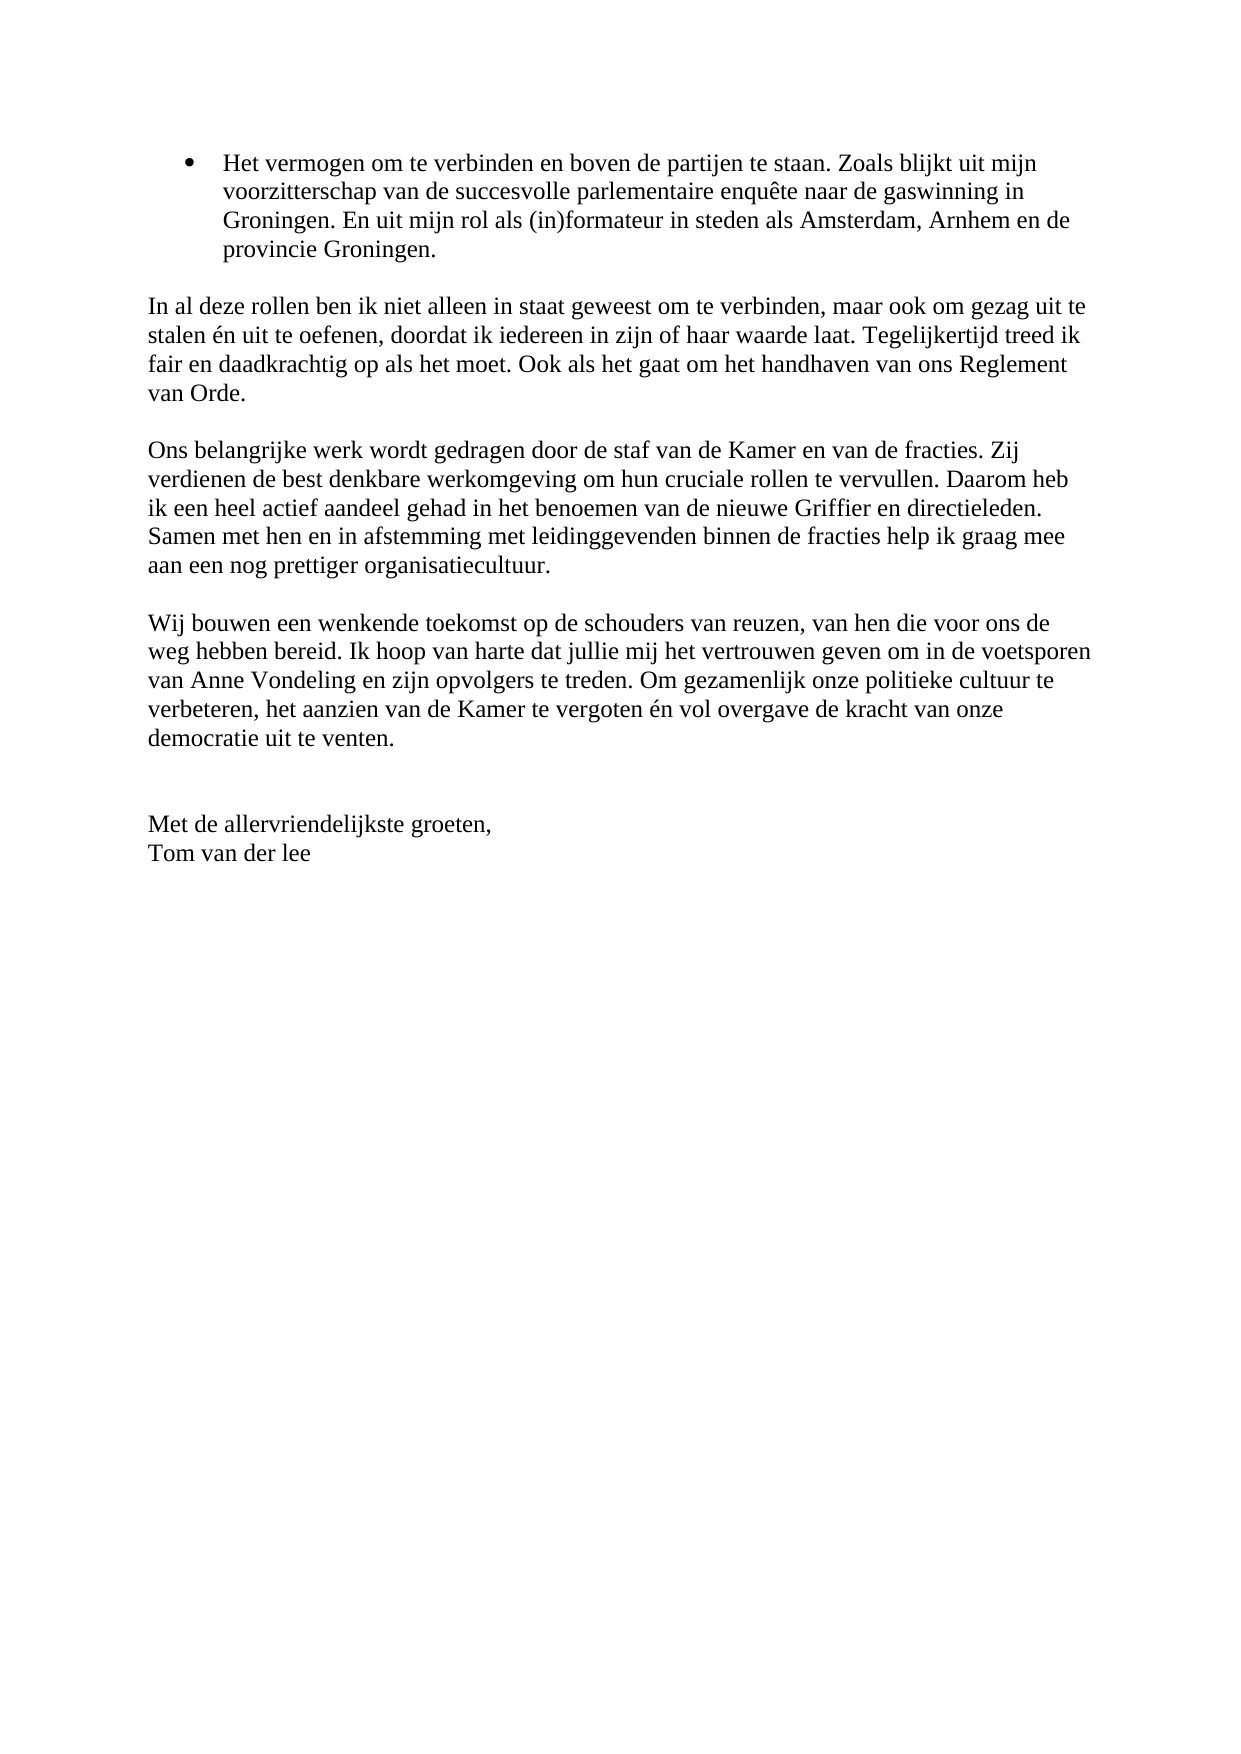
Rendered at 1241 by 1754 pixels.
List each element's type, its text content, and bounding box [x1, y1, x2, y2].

text In al deze rollen ben ik niet alleen in staat geweest om te verbinden, maar ook om gezag uit te stalen én uit te oefenen, doordat ik iedereen in zijn of haar waarde laat. Tegelijkertijd treed ik fair en daadkrachtig op als het moet. Ook als het gaat om het handhaven van ons Reglement van Orde. [148, 291, 1093, 406]
list Het vermogen om te verbinden en boven de partijen te staan. Zoals blijkt uit mijn voorzitterschap van de succesvolle parlementaire enquête naar de gaswinning in Groningen. En uit mijn rol als (in)formateur in steden als Amsterdam, Arnhem en de provincie Groningen. [185, 148, 1093, 263]
text Met de allervriendelijkste groeten, [148, 809, 1093, 838]
text Ons belangrijke werk wordt gedragen door de staf van de Kamer en van de fracties. Zij verdienen de best denkbare werkomgeving om hun cruciale rollen te vervullen. Daarom heb ik een heel actief aandeel gehad in het benoemen van de nieuwe Griffier en directieleden. Samen met hen en in afstemming met leidinggevenden binnen de fracties help ik graag mee aan een nog prettiger organisatiecultuur. [148, 435, 1093, 579]
text Wij bouwen een wenkende toekomst op de schouders van reuzen, van hen die voor ons de weg hebben bereid. Ik hoop van harte dat jullie mij het vertrouwen geven om in de voetsporen van Anne Vondeling en zijn opvolgers te treden. Om gezamenlijk onze politieke cultuur te verbeteren, het aanzien van de Kamer te vergoten én vol overgave de kracht van onze democratie uit te venten. [148, 608, 1093, 751]
text Tom van der lee [148, 838, 1093, 866]
